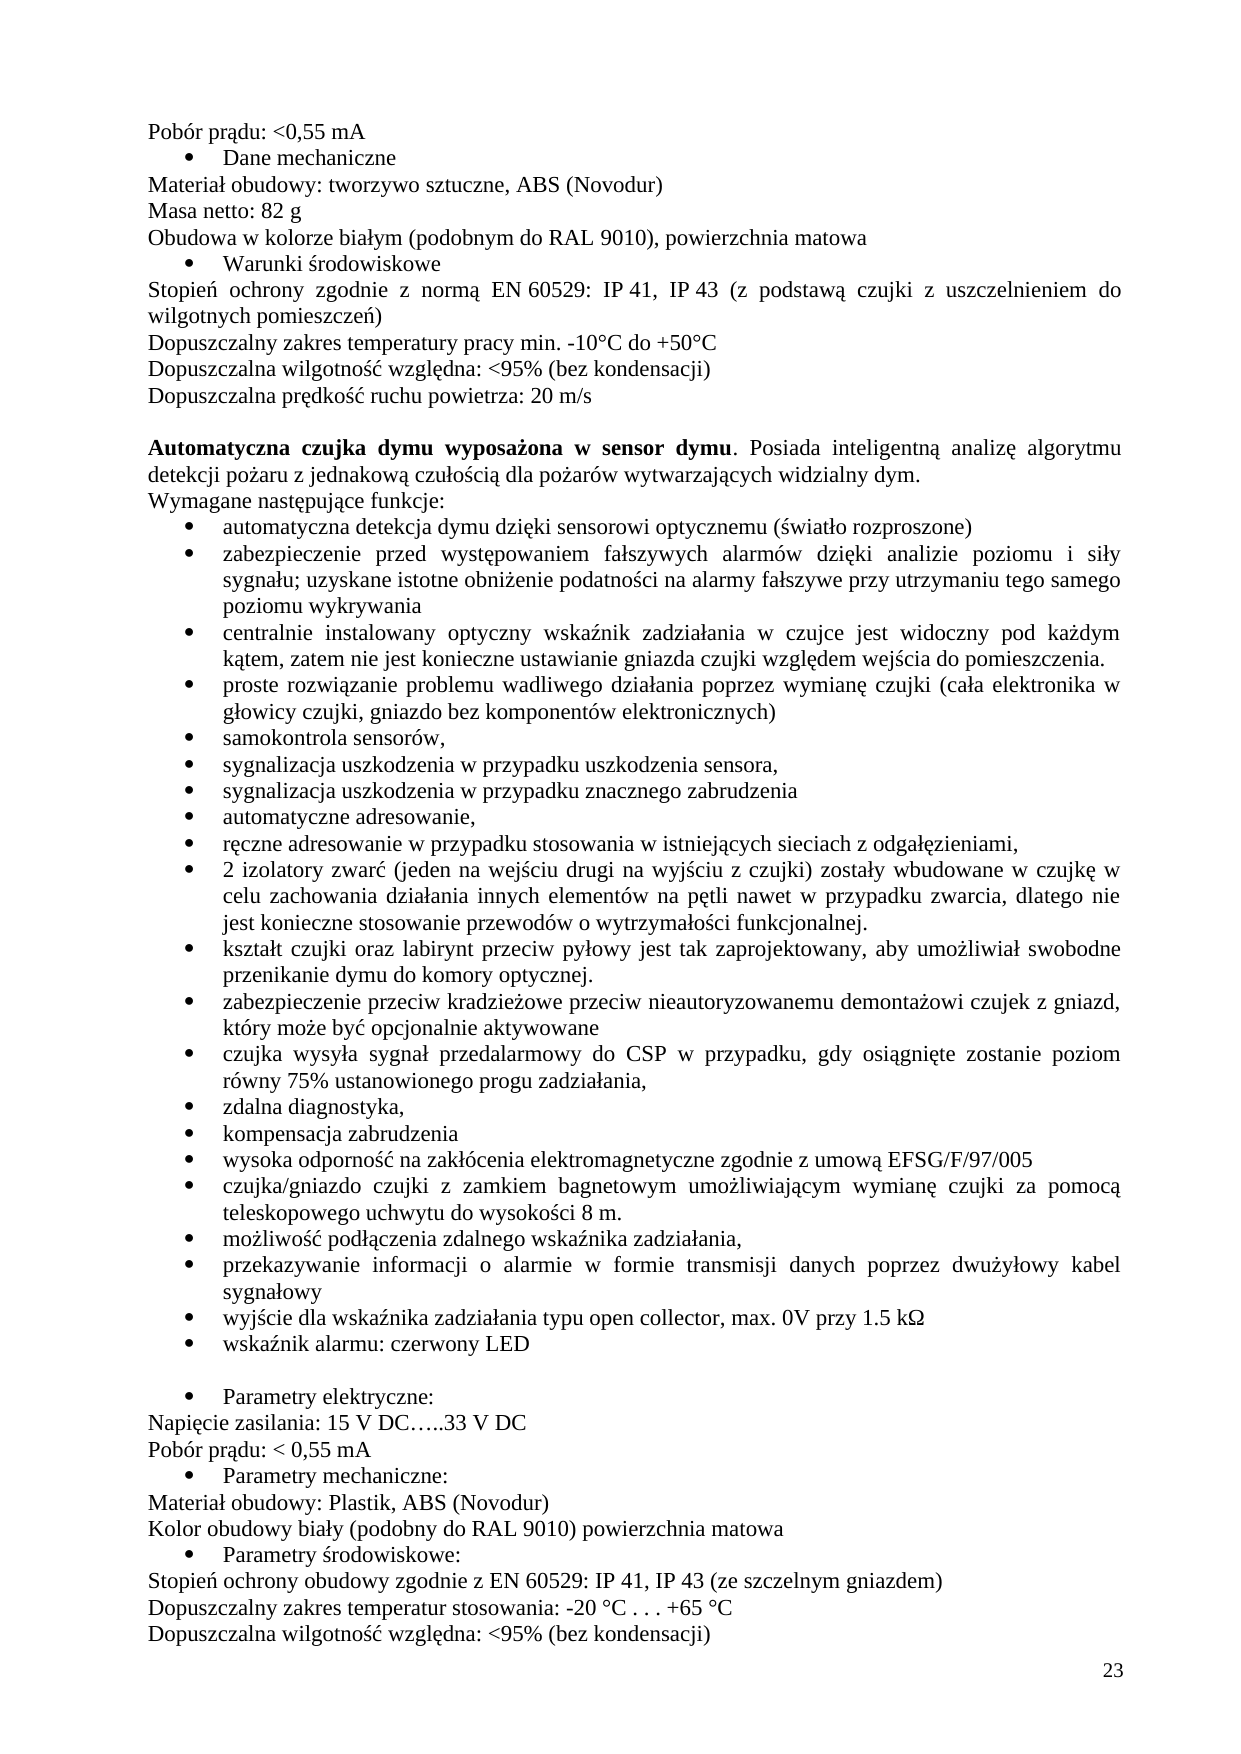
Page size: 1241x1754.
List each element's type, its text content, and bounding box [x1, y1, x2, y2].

list wyjście dla wskaźnika zadziałania typu open collector, max. 0V przy 1.5 kΩ [185, 1304, 1122, 1330]
list centralnie instalowany optyczny wskaźnik zadziałania w czujce jest widoczny pod każdym kątem, zatem nie jest konieczne ustawianie gniazda czujki względem wejścia do pomieszczenia. [185, 619, 1122, 672]
list 2 izolatory zwarć (jeden na wejściu drugi na wyjściu z czujki) zostały wbudowane w czujkę w celu zachowania działania innych elementów na pętli nawet w przypadku zwarcia, dlatego nie jest konieczne stosowanie przewodów o wytrzymałości funkcjonalnej. [185, 856, 1122, 935]
text Masa netto: 82 g [148, 197, 1122, 223]
list Parametry mechaniczne: [185, 1462, 1122, 1488]
text Pobór prądu: <0,55 mA [148, 118, 1122, 144]
text Dopuszczalny zakres temperatury pracy min. -10°C do +50°C [148, 329, 1122, 355]
list Parametry elektryczne: [185, 1383, 1122, 1409]
text Dopuszczalna prędkość ruchu powietrza: 20 m/s [148, 382, 1122, 408]
list zabezpieczenie przed występowaniem fałszywych alarmów dzięki analizie poziomu i siły sygnału; uzyskane istotne obniżenie podatności na alarmy fałszywe przy utrzymaniu tego samego poziomu wykrywania [185, 540, 1122, 619]
list czujka wysyła sygnał przedalarmowy do CSP w przypadku, gdy osiągnięte zostanie poziom równy 75% ustanowionego progu zadziałania, [185, 1041, 1122, 1093]
list sygnalizacja uszkodzenia w przypadku uszkodzenia sensora, [185, 751, 1122, 777]
list ręczne adresowanie w przypadku stosowania w istniejących sieciach z odgałęzieniami, [185, 830, 1122, 856]
text Pobór prądu: < 0,55 mA [148, 1436, 1122, 1462]
list Parametry środowiskowe: [185, 1541, 1122, 1568]
text Stopień ochrony obudowy zgodnie z EN 60529: IP 41, IP 43 (ze szczelnym gniazdem) [148, 1568, 1122, 1594]
list zdalna diagnostyka, [185, 1093, 1122, 1119]
list proste rozwiązanie problemu wadliwego działania poprzez wymianę czujki (cała elektronika w głowicy czujki, gniazdo bez komponentów elektronicznych) [185, 672, 1122, 724]
list sygnalizacja uszkodzenia w przypadku znacznego zabrudzenia [185, 777, 1122, 803]
list Warunki środowiskowe [185, 250, 1122, 276]
list zabezpieczenie przeciw kradzieżowe przeciw nieautoryzowanemu demontażowi czujek z gniazd, który może być opcjonalnie aktywowane [185, 988, 1122, 1041]
list możliwość podłączenia zdalnego wskaźnika zadziałania, [185, 1225, 1122, 1251]
list Dane mechaniczne [185, 144, 1122, 171]
list samokontrola sensorów, [185, 724, 1122, 751]
list automatyczna detekcja dymu dzięki sensorowi optycznemu (światło rozproszone) [185, 513, 1122, 540]
list wskaźnik alarmu: czerwony LED [185, 1330, 1122, 1357]
list kształt czujki oraz labirynt przeciw pyłowy jest tak zaprojektowany, aby umożliwiał swobodne przenikanie dymu do komory optycznej. [185, 935, 1122, 988]
list automatyczne adresowanie, [185, 803, 1122, 830]
text Kolor obudowy biały (podobny do RAL 9010) powierzchnia matowa [148, 1515, 1122, 1541]
text Stopień ochrony zgodnie z normą EN 60529: IP 41, IP 43 (z podstawą czujki z uszczelnieniem do wilgotnych pomieszczeń) [148, 276, 1122, 329]
text Napięcie zasilania: 15 V DC…..33 V DC [148, 1409, 1122, 1436]
text Dopuszczalna wilgotność względna: <95% (bez kondensacji) [148, 355, 1122, 382]
text Obudowa w kolorze białym (podobnym do RAL 9010), powierzchnia matowa [148, 223, 1122, 250]
list wysoka odporność na zakłócenia elektromagnetyczne zgodnie z umową EFSG/F/97/005 [185, 1146, 1122, 1172]
list czujka/gniazdo czujki z zamkiem bagnetowym umożliwiającym wymianę czujki za pomocą teleskopowego uchwytu do wysokości 8 m. [185, 1172, 1122, 1225]
text Materiał obudowy: tworzywo sztuczne, ABS (Novodur) [148, 171, 1122, 197]
list przekazywanie informacji o alarmie w formie transmisji danych poprzez dwużyłowy kabel sygnałowy [185, 1251, 1122, 1304]
text Dopuszczalny zakres temperatur stosowania: -20 °C . . . +65 °C [148, 1594, 1122, 1620]
list kompensacja zabrudzenia [185, 1119, 1122, 1146]
text Automatyczna czujka dymu wyposażona w sensor dymu. Posiada inteligentną analizę algorytmu detekcji pożaru z jednakową czułością dla pożarów wytwarzających widzialny dym. [148, 434, 1122, 487]
text Materiał obudowy: Plastik, ABS (Novodur) [148, 1488, 1122, 1515]
text Wymagane następujące funkcje: [148, 487, 1122, 513]
text Dopuszczalna wilgotność względna: <95% (bez kondensacji) [148, 1620, 1122, 1647]
